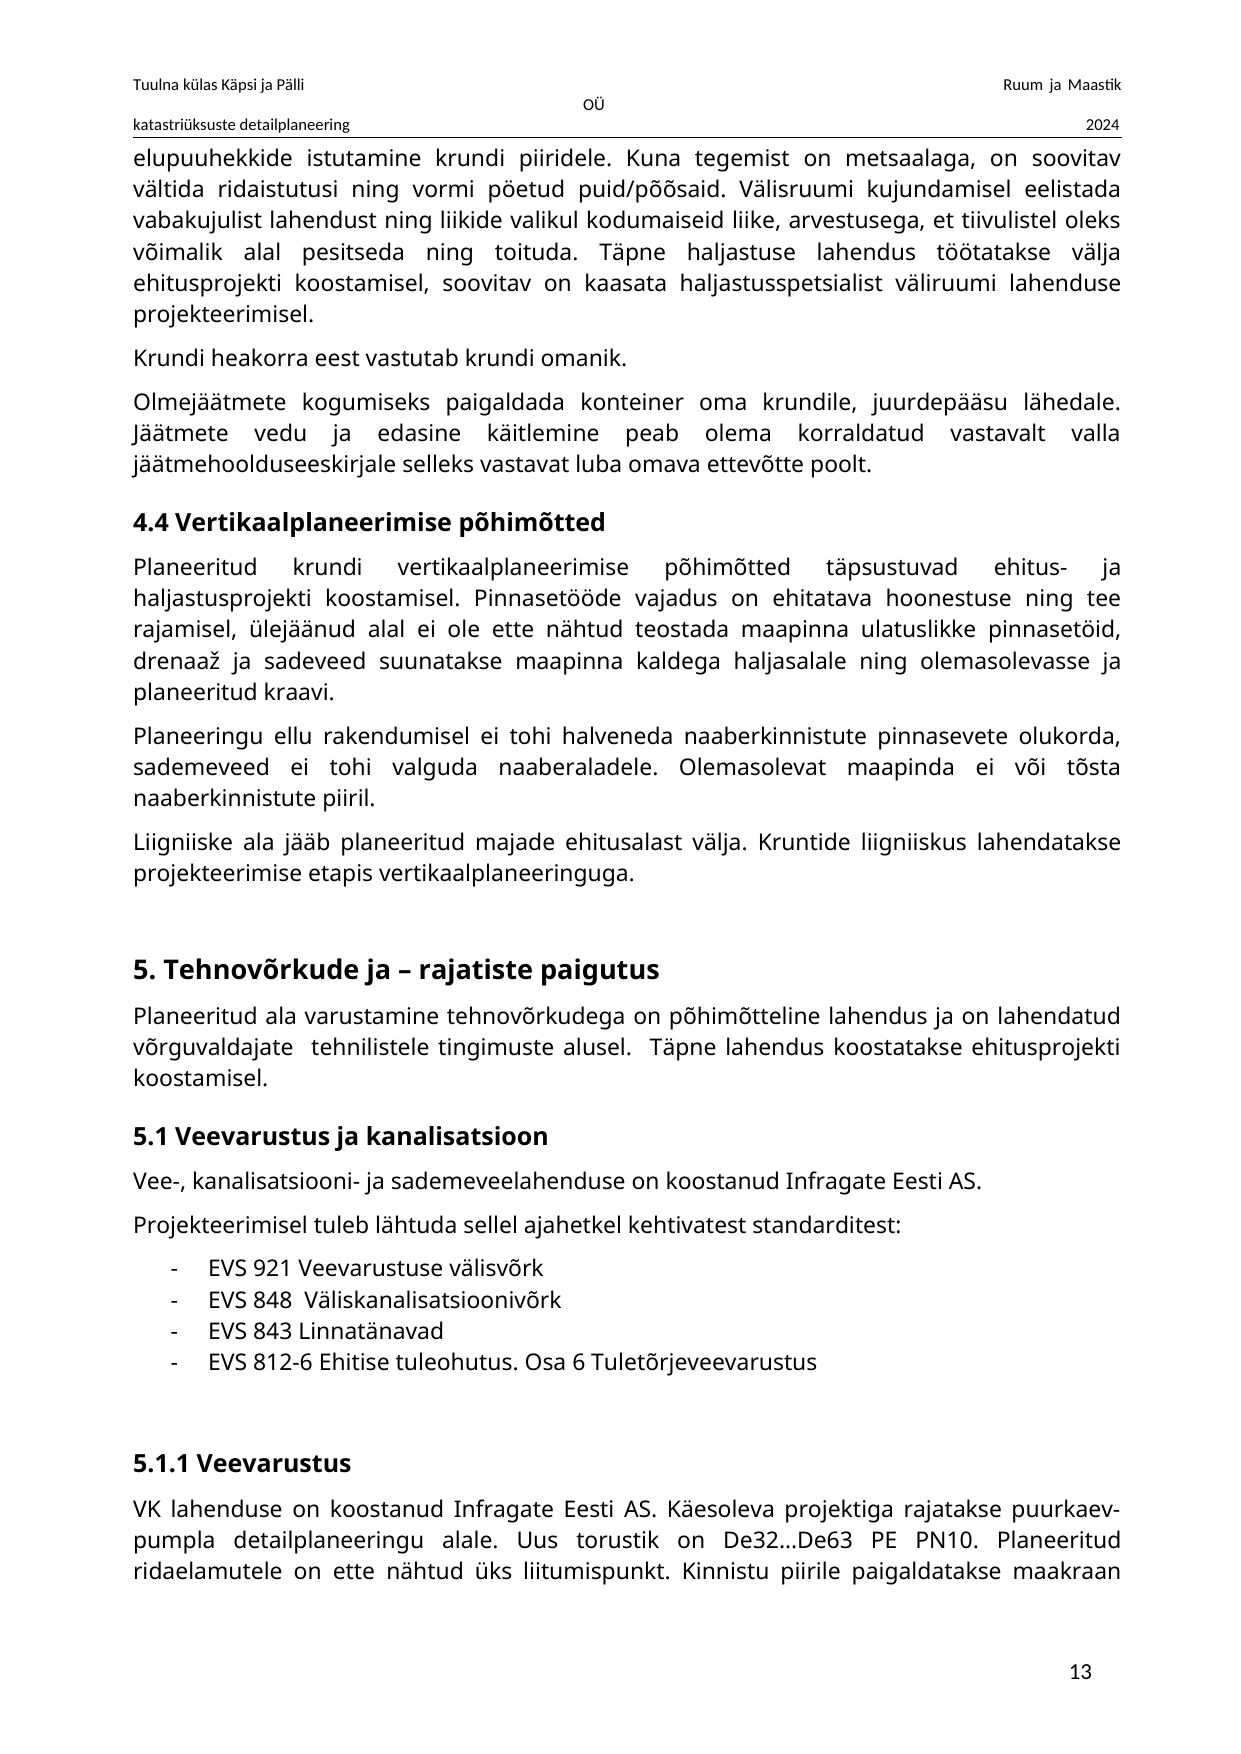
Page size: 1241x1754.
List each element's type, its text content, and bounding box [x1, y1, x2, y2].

list EVS 812-6 Ehitise tuleohutus. Osa 6 Tuletõrjeveevarustus [170, 1346, 1122, 1377]
subtitle 5.1.1 Veevarustus [133, 1446, 1122, 1480]
subtitle 4.4 Vertikaalplaneerimise põhimõtted [133, 504, 1122, 538]
subtitle 5. Tehnovõrkude ja – rajatiste paigutus [133, 950, 1122, 987]
subtitle 5.1 Veevarustus ja kanalisatsioon [133, 1118, 1122, 1152]
list EVS 921 Veevarustuse välisvõrk [170, 1252, 1122, 1284]
text Projekteerimisel tuleb lähtuda sellel ajahetkel kehtivatest standarditest: [133, 1209, 1122, 1240]
text Olmejäätmete kogumiseks paigaldada konteiner oma krundile, juurdepääsu lähedale. Jäätmete vedu ja edasine käitlemine peab olema korraldatud vastavalt valla jäätmehoolduseeskirjale selleks vastavat luba omava ettevõtte poolt. [133, 386, 1122, 479]
text Planeeritud krundi vertikaalplaneerimise põhimõtted täpsustuvad ehitus- ja haljastusprojekti koostamisel. Pinnasetööde vajadus on ehitatava hoonestuse ning tee rajamisel, ülejäänud alal ei ole ette nähtud teostada maapinna ulatuslikke pinnasetöid, drenaaž ja sadeveed suunatakse maapinna kaldega haljasalale ning olemasolevasse ja planeeritud kraavi. [133, 551, 1122, 707]
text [133, 1493, 1122, 1586]
text Planeeringu ellu rakendumisel ei tohi halveneda naaberkinnistute pinnasevete olukorda, sademeveed ei tohi valguda naaberaladele. Olemasolevat maapinda ei või tõsta naaberkinnistute piiril. [133, 719, 1122, 813]
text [133, 142, 1122, 329]
text Planeeritud ala varustamine tehnovõrkudega on põhimõtteline lahendus ja on lahendatud võrguvaldajate tehnilistele tingimuste alusel. Täpne lahendus koostatakse ehitusprojekti koostamisel. [133, 999, 1122, 1093]
text Krundi heakorra eest vastutab krundi omanik. [133, 342, 1122, 373]
text Vee-, kanalisatsiooni- ja sademeveelahenduse on koostanud Infragate Eesti AS. [133, 1165, 1122, 1196]
list EVS 843 Linnatänavad [170, 1315, 1122, 1346]
text Liigniiske ala jääb planeeritud majade ehitusalast välja. Kruntide liigniiskus lahendatakse projekteerimise etapis vertikaalplaneeringuga. [133, 826, 1122, 888]
list EVS 848 Väliskanalisatsioonivõrk [170, 1284, 1122, 1315]
